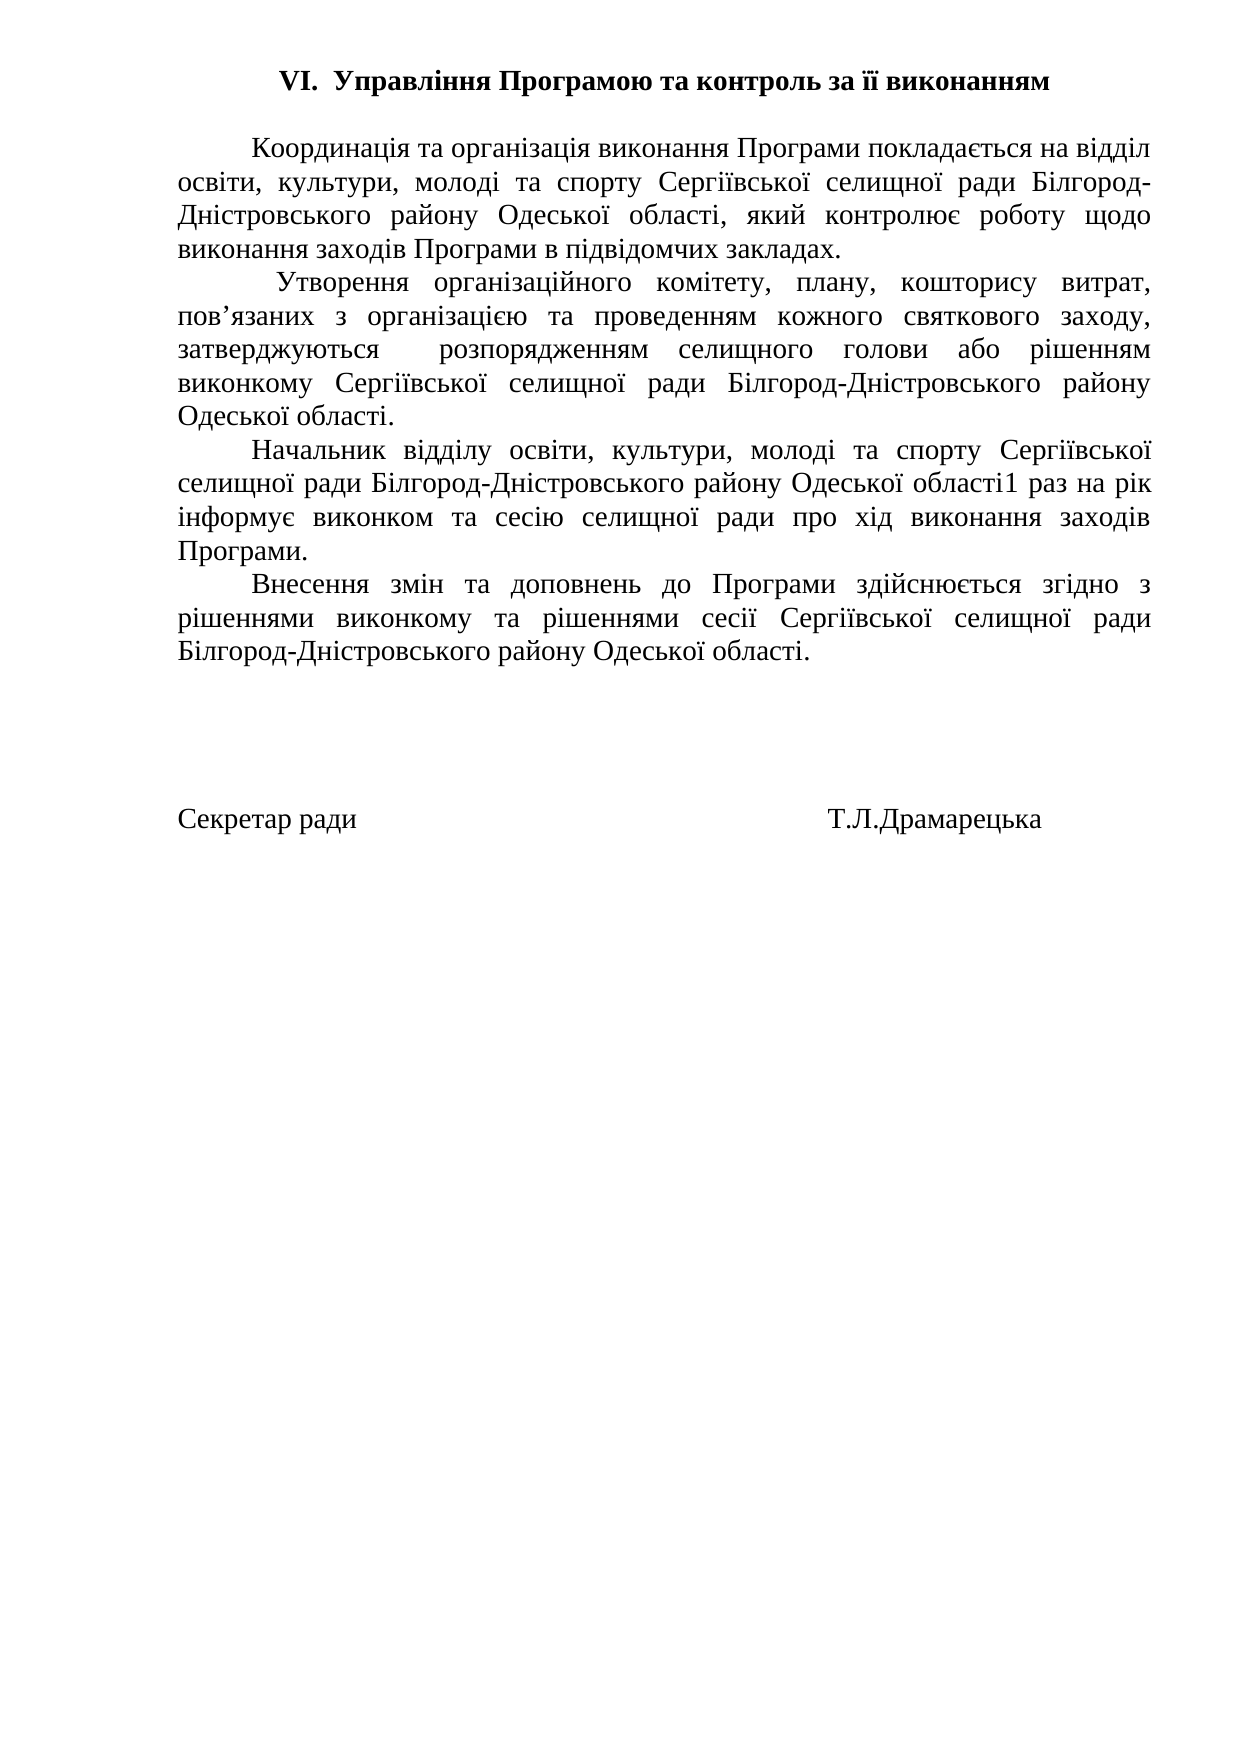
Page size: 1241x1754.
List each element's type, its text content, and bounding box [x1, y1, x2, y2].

text Внесення змін та доповнень до Програми здійснюється згідно з рішеннями виконкому та рішеннями сесії Сергіївської селищної ради Білгород-Дністровського району Одеської області. [177, 566, 1152, 667]
text Секретар ради Т.Л.Драмарецька [177, 801, 1152, 834]
text VI. Управління Програмою та контроль за її виконанням [177, 63, 1152, 97]
text Начальник відділу освіти, культури, молоді та спорту Сергіївської селищної ради Білгород-Дністровського району Одеської області1 раз на рік інформує виконком та сесію селищної ради про хід виконання заходів Програми. [177, 432, 1152, 566]
text Координація та організація виконання Програми покладається на відділ освіти, культури, молоді та спорту Сергіївської селищної ради Білгород-Дністровського району Одеської області, який контролює роботу щодо виконання заходів Програми в підвідомчих закладах. [177, 130, 1152, 264]
text Утворення організаційного комітету, плану, кошторису витрат, пов’язаних з організацією та проведенням кожного святкового заходу, затверджуються розпорядженням селищного голови або рішенням виконкому Сергіївської селищної ради Білгород-Дністровського району Одеської області. [177, 264, 1152, 432]
